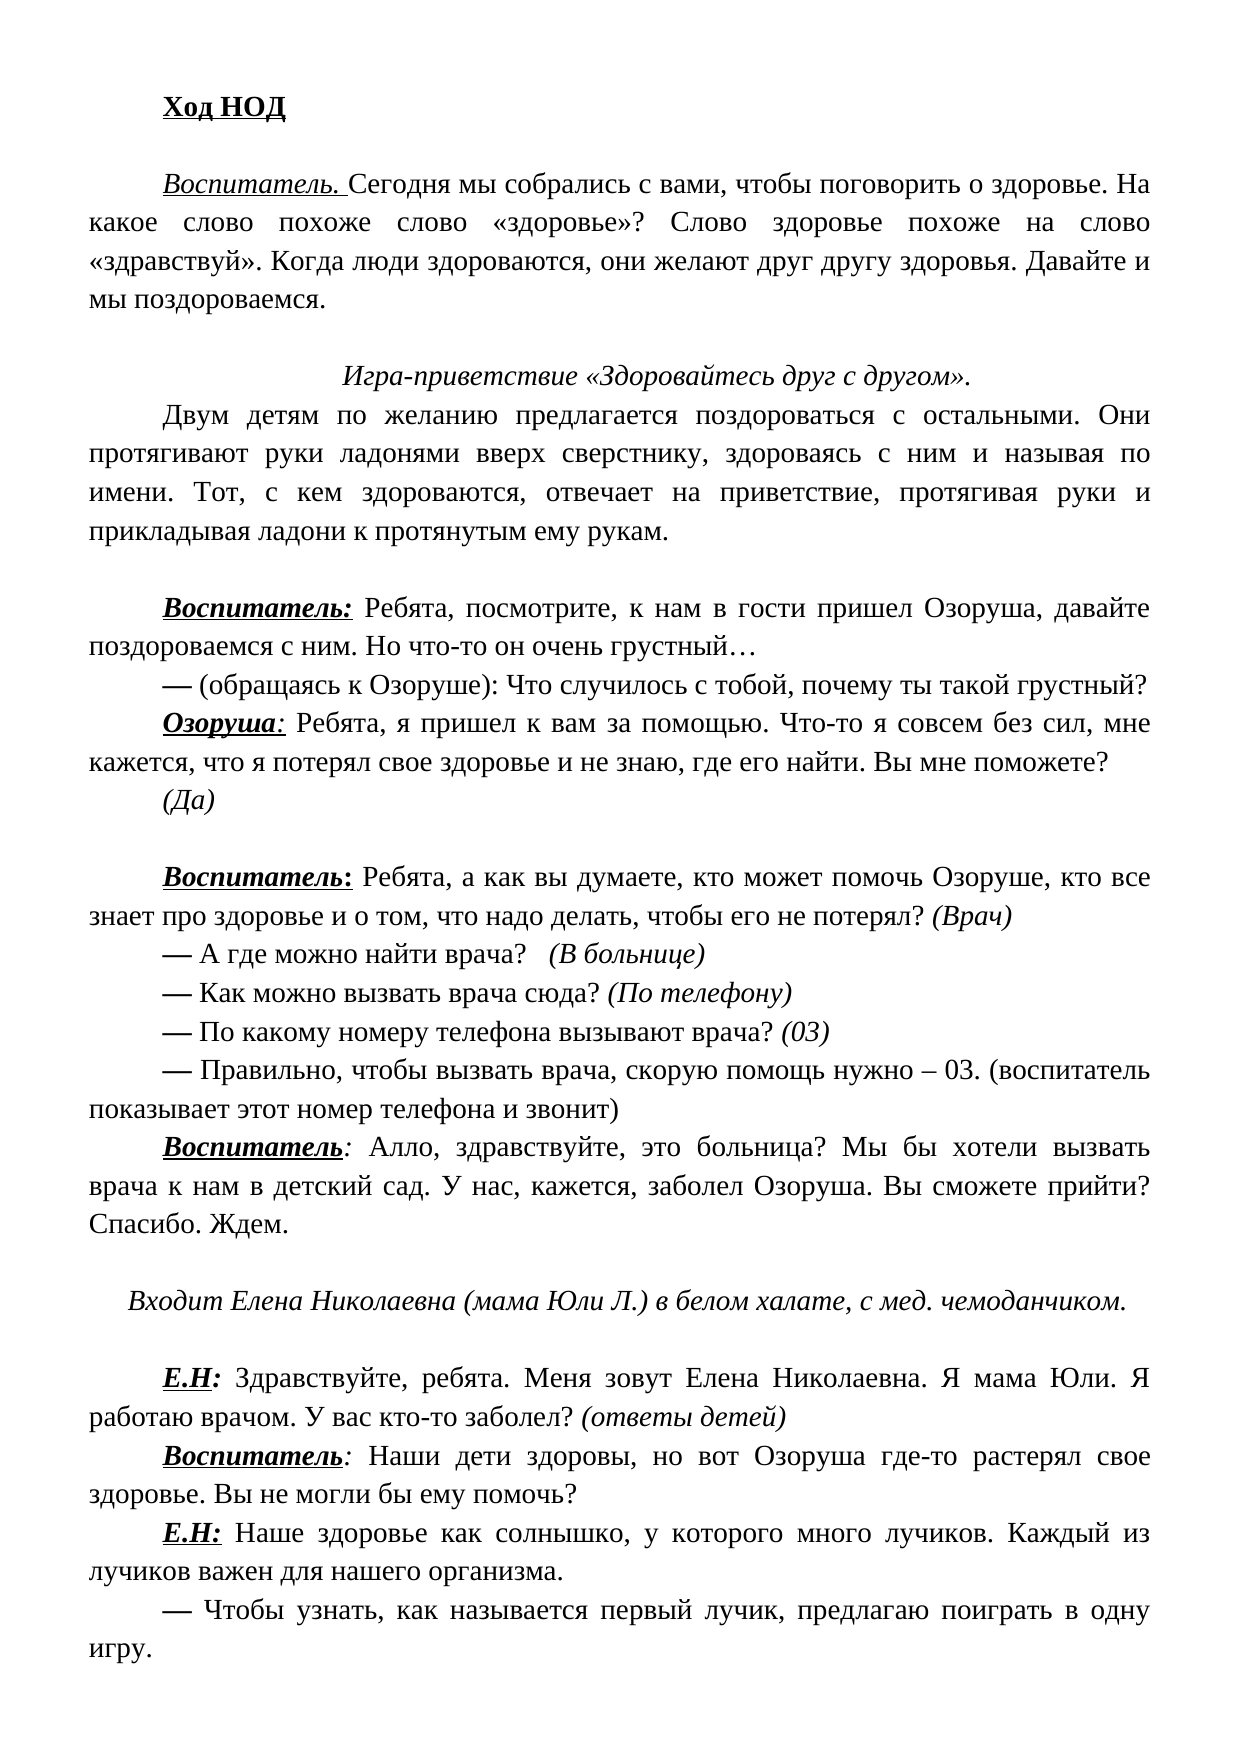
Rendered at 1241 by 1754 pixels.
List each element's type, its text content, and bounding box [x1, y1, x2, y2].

text — (обращаясь к Озоруше): Что случилось с тобой, почему ты такой грустный? [89, 667, 1152, 700]
text — Как можно вызвать врача сюда? (По телефону) [89, 975, 1152, 1009]
text Входит Елена Николаевна (мама Юли Л.) в белом халате, с мед. чемоданчиком. [89, 1283, 1152, 1317]
text Е.Н: Здравствуйте, ребята. Меня зовут Елена Николаевна. Я мама Юли. Я работаю врачом. У вас кто-то заболел? (ответы детей) [89, 1361, 1152, 1433]
text Воспитатель: Ребята, посмотрите, к нам в гости пришел Озоруша, давайте поздороваемся с ним. Но что-то он очень грустный… [89, 590, 1152, 662]
text Воспитатель: Наши дети здоровы, но вот Озоруша где-то растерял свое здоровье. Вы не могли бы ему помочь? [89, 1438, 1152, 1510]
text (Да) [89, 782, 1152, 816]
text Двум детям по желанию предлагается поздороваться с остальными. Они протягивают руки ладонями вверх сверстнику, здороваясь с ним и называя по имени. Тот, с кем здороваются, отвечает на приветствие, протягивая руки и прикладывая ладони к протянутым ему рукам. [89, 397, 1152, 546]
text — По какому номеру телефона вызывают врача? (03) [89, 1014, 1152, 1047]
text Е.Н: Наше здоровье как солнышко, у которого много лучиков. Каждый из лучиков важен для нашего организма. [89, 1515, 1152, 1587]
text Ход НОД [89, 89, 1152, 122]
text — Правильно, чтобы вызвать врача, скорую помощь нужно – 03. (воспитатель показывает этот номер телефона и звонит) [89, 1052, 1152, 1124]
text Озоруша: Ребята, я пришел к вам за помощью. Что-то я совсем без сил, мне кажется, что я потерял свое здоровье и не знаю, где его найти. Вы мне поможете? [89, 705, 1152, 777]
text Воспитатель: Ребята, а как вы думаете, кто может помочь Озоруше, кто все знает про здоровье и о том, что надо делать, чтобы его не потерял? (Врач) [89, 859, 1152, 932]
text Воспитатель. Сегодня мы собрались с вами, чтобы поговорить о здоровье. На какое слово похоже слово «здоровье»? Слово здоровье похоже на слово «здравствуй». Когда люди здороваются, они желают друг другу здоровья. Давайте и мы поздороваемся. [89, 166, 1152, 315]
text — Чтобы узнать, как называется первый лучик, предлагаю поиграть в одну игру. [89, 1592, 1152, 1664]
text — А где можно найти врача? (В больнице) [89, 937, 1152, 970]
text Игра-приветствие «Здоровайтесь друг с другом». [89, 358, 1152, 392]
text Воспитатель: Алло, здравствуйте, это больница? Мы бы хотели вызвать врача к нам в детский сад. У нас, кажется, заболел Озоруша. Вы сможете прийти? Спасибо. Ждем. [89, 1129, 1152, 1240]
